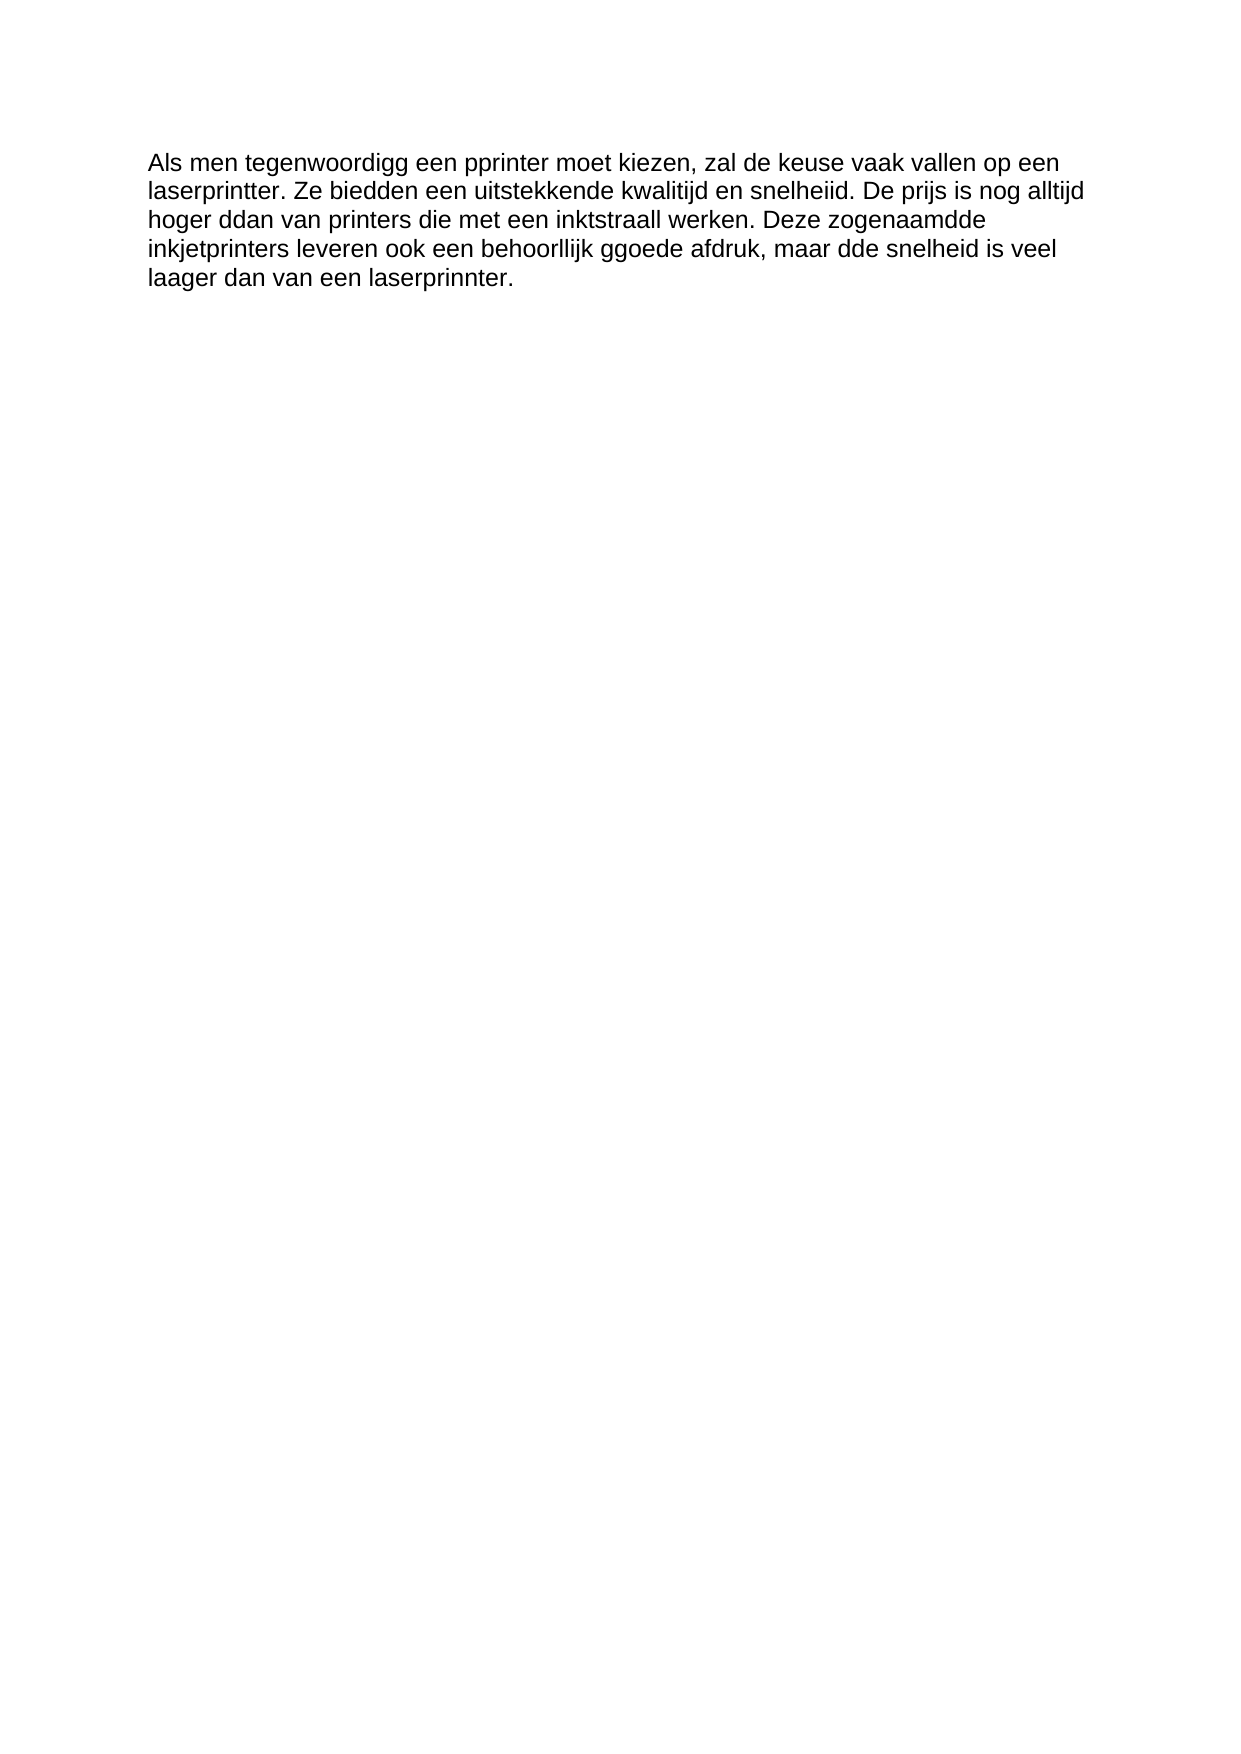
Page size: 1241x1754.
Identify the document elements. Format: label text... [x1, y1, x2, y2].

text Als men tegenwoordigg een pprinter moet kiezen, zal de keuse vaak vallen op een laserprintter. Ze biedden een uitstekkende kwalitijd en snelheiid. De prijs is nog alltijd hoger ddan van printers die met een inktstraall werken. Deze zogenaamdde inkjetprinters leveren ook een behoorllijk ggoede afdruk, maar dde snelheid is veel laager dan van een laserprinnter. [148, 148, 1093, 291]
